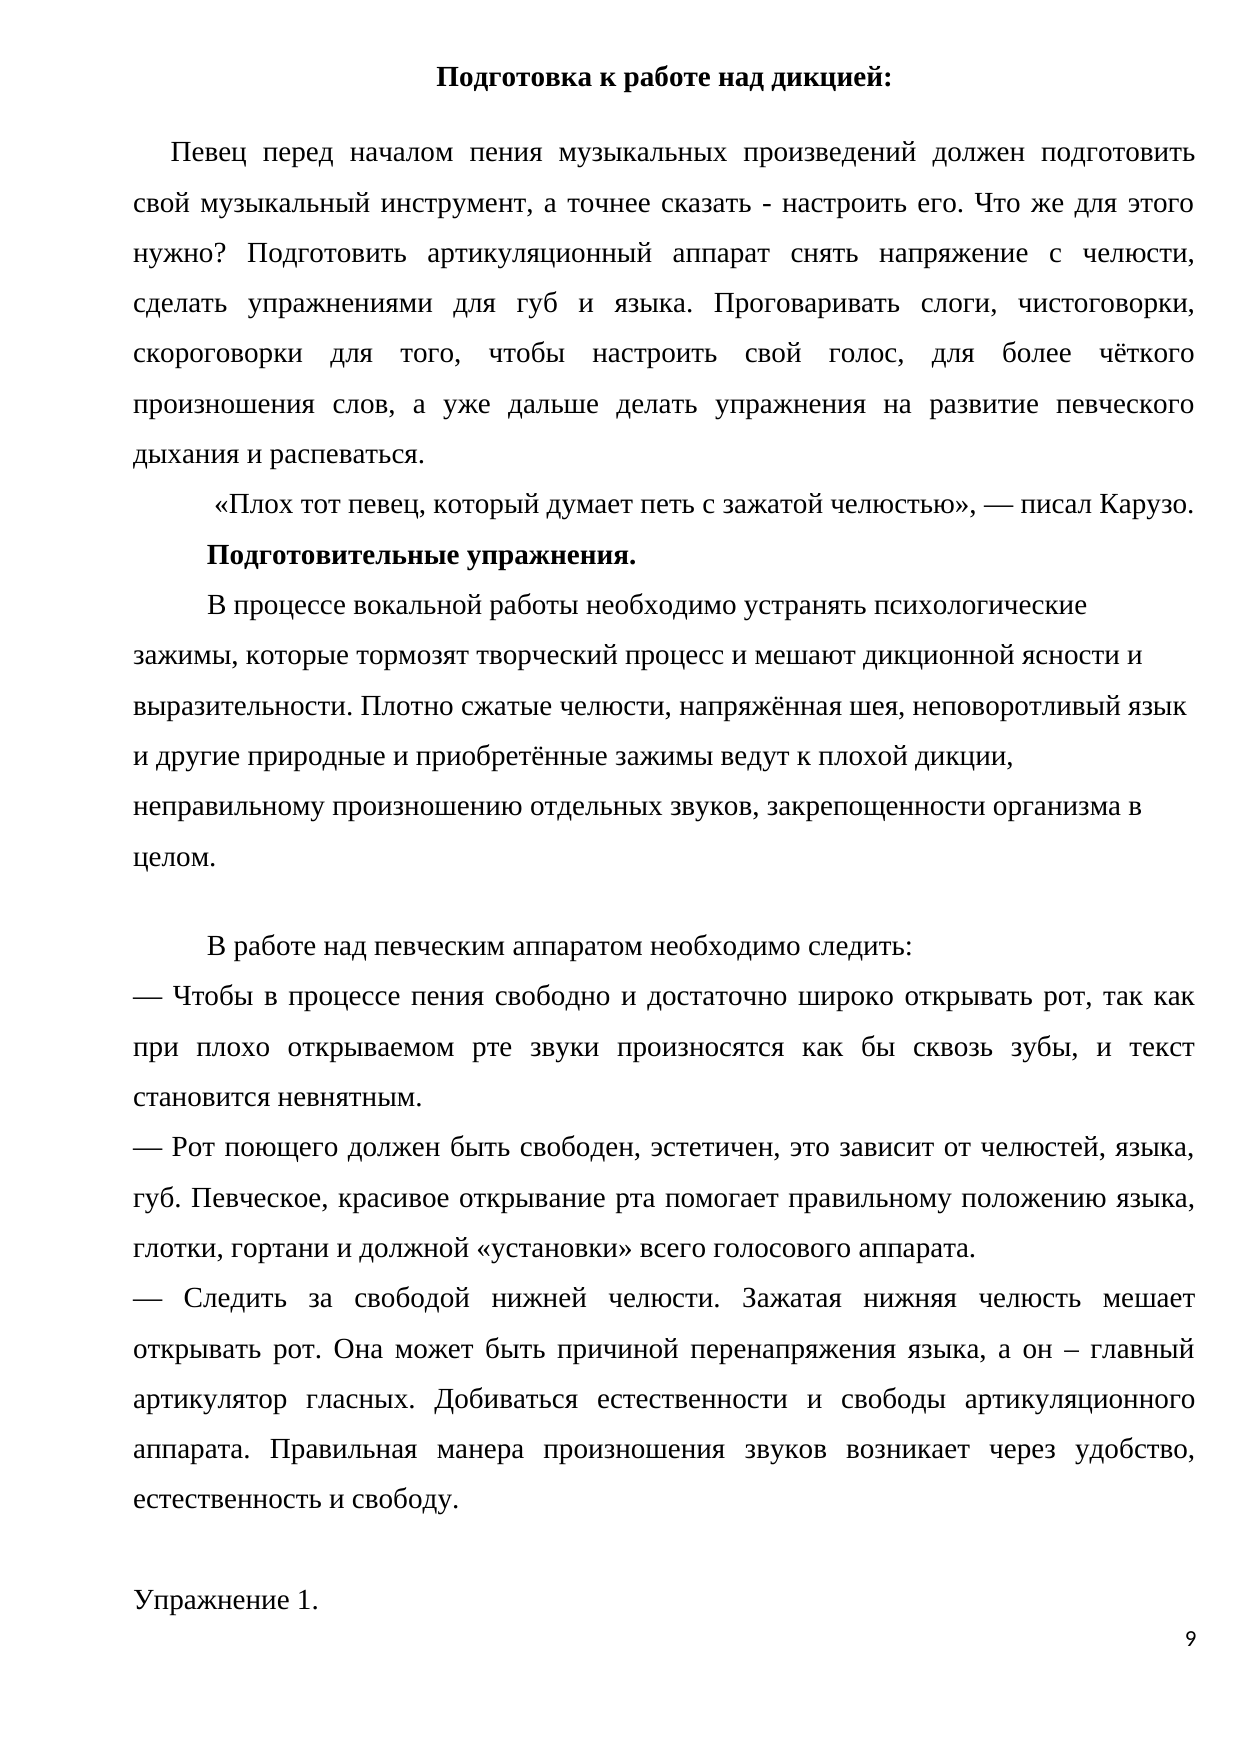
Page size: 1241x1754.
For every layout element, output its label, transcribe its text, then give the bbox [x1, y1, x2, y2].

text — Следить за свободой нижней челюсти. Зажатая нижняя челюсть мешает открывать рот. Она может быть причиной перенапряжения языка, а он – главный артикулятор гласных. Добиваться естественности и свободы артикуляционного аппарата. Правильная манера произношения звуков возникает через удобство, естественность и свободу. [133, 1280, 1196, 1515]
text В процессе вокальной работы необходимо устранять психологические зажимы, которые тормозят творческий процесс и мешают дикционной ясности и выразительности. Плотно сжатые челюсти, напряжённая шея, неповоротливый язык и другие природные и приобретённые зажимы ведут к плохой дикции, неправильному произношению отдельных звуков, закрепощенности организма в целом. [133, 587, 1196, 914]
text — Чтобы в процессе пения свободно и достаточно широко открывать рот, так как при плохо открываемом рте звуки произносятся как бы сквозь зубы, и текст становится невнятным. [133, 978, 1196, 1113]
text Подготовительные упражнения. [133, 537, 1196, 570]
text — Рот поющего должен быть свободен, эстетичен, это зависит от челюстей, языка, губ. Певческое, красивое открывание рта помогает правильному положению языка, глотки, гортани и должной «установки» всего голосового аппарата. [133, 1129, 1196, 1264]
text В работе над певческим аппаратом необходимо следить: [133, 928, 1196, 962]
text Певец перед началом пения музыкальных произведений должен подготовить свой музыкальный инструмент, а точнее сказать - настроить его. Что же для этого нужно? Подготовить артикуляционный аппарат снять напряжение с челюсти, сделать упражнениями для губ и языка. Проговаривать слоги, чистоговорки, скороговорки для того, чтобы настроить свой голос, для более чёткого произношения слов, а уже дальше делать упражнения на развитие певческого дыхания и распеваться. [133, 134, 1196, 470]
text Подготовка к работе над дикцией: [133, 59, 1196, 93]
text «Плох тот певец, который думает петь с зажатой челюстью», — писал Карузо. [133, 487, 1196, 520]
text Упражнение 1. [133, 1582, 1196, 1616]
